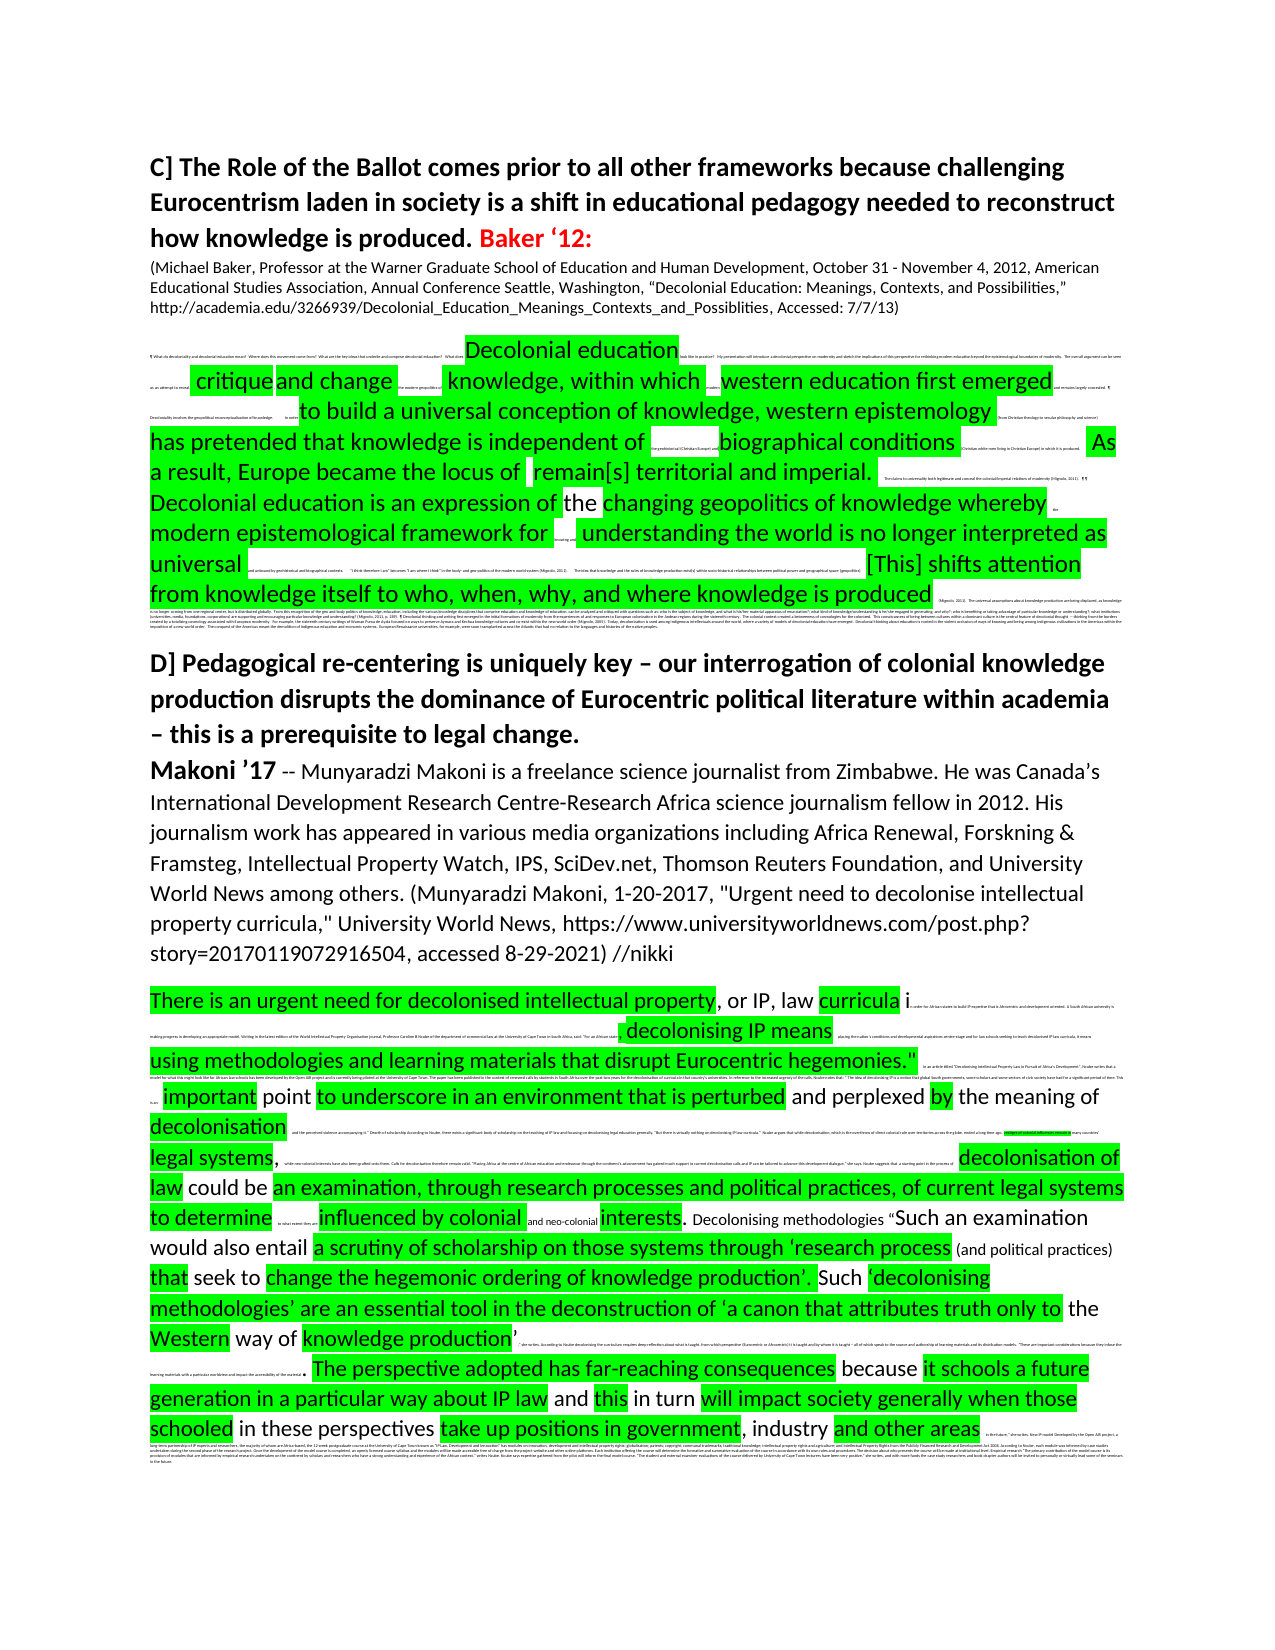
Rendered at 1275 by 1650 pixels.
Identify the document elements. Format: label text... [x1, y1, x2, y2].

text There is an urgent need for decolonised intellectual property, or IP, law curricula in order for African states to build IP expertise that is Afrocentric and development oriented. A South African university is making progress in developing an appropriate model. Writing in the latest edition of the World Intellectual Property Organisation journal, Professor Caroline B Ncube of the department of commercial law at the University of Cape Town in South Africa, said: “For an African state, decolonising IP means placing the nation’s conditions and developmental aspirations centre-stage and for law schools seeking to teach decolonised IP law curricula, it means using methodologies and learning materials that disrupt Eurocentric hegemonies." In an article titled “Decolonising Intellectual Property Law in Pursuit of Africa’s Development”, Ncube writes that a model for what this might look like for African law schools has been developed by the Open AIR project and is currently being piloted at the University of Cape Town. The paper has been published in the context of renewed calls by students in South Africa over the past two years for the decolonisation of curricula in that country’s universities. In reference to the increased urgency of the calls, Ncube notes that: “The idea of decolonising IP is a notion that global South governments, some scholars and some sectors of civic society have had for a significant period of time. This is an important point to underscore in an environment that is perturbed and perplexed by the meaning of decolonisation and the perceived violence accompanying it.” Dearth of scholarship According to Ncube, there exists a significant body of scholarship on the teaching of IP law and focusing on decolonising legal education generally. “But there is virtually nothing on decolonising IP law curricula.” Ncube argues that while decolonisation, which is the overthrow of direct colonial rule over territories across the globe, ended a long time ago, vestiges of colonial influences remain in many countries’ legal systems, while neo-colonial interests have also been grafted onto them. Calls for decolonisation therefore remain valid. “Placing Africa at the centre of African education and endeavour through the continent’s advancement has gained much support in current decolonisation calls and IP can be tailored to advance this development dialogue,” she says. Ncube suggests that a starting point in the process of decolonisation of law could be an examination, through research processes and political practices, of current legal systems to determine to what extent they are influenced by colonial and neo-colonial interests. Decolonising methodologies “Such an examination would also entail a scrutiny of scholarship on those systems through ‘research process (and political practices) that seek to change the hegemonic ordering of knowledge production’. Such ‘decolonising methodologies’ are an essential tool in the deconstruction of ‘a canon that attributes truth only to the Western way of knowledge production’,” she writes. According to Ncube decolonising the curriculum requires deep reflection about what is taught, from which perspective (Eurocentric or Afrocentric) it is taught and by whom it is taught – all of which speak to the source and authorship of learning materials and its distribution models. “These are important considerations because they infuse the learning materials with a particular worldview and impact the accessibility of the material. The perspective adopted has far-reaching consequences because it schools a future generation in a particular way about IP law and this in turn will impact society generally when those schooled in these perspectives take up positions in government, industry and other areas in the future,” she writes. New IP model Developed by the Open AIR project, a long-term partnership of IP experts and researchers, the majority of whom are Africa-based, the 12-week postgraduate course at the University of Cape Town known as “IP Law, Development and Innovation” has modules on innovation, development and intellectual property rights; globalisation; patents; copyright; communal trademarks; traditional knowledge; intellectual property rights and agriculture; and Intellectual Property Rights from the Publicly Financed Research and Development Act 2008. According to Ncube, each module was informed by case studies undertaken during the second phase of the research project. Once the development of the model course is completed, an openly licensed course syllabus and the modules will be made accessible free of charge from the project website and other online platforms. Each institution offering the course will determine the formative and summative evaluation of the course in accordance with its own rules and procedures. The decision about who presents the course will be made at institutional level. Empirical research “The primary contribution of the model course is its provision of modules that are informed by empirical research undertaken on the continent by scholars and researchers who have a strong understanding and experience of the African context,” writes Ncube. Ncube says expertise gathered from the pilot will inform the final model course. “The student and external examiner evaluations of the course delivered by University of Cape Town lecturers have been very positive,” she writes, and with more funds the case study researchers and book chapter authors will be invited to personally or virtually lead some of the seminars in the future. [150, 986, 1125, 1464]
text (Michael Baker, Professor at the Warner Graduate School of Education and Human Development, October 31 - November 4, 2012, American Educational Studies Association, Annual Conference Seattle, Washington, “Decolonial Education: Meanings, Contexts, and Possibilities,” http://academia.edu/3266939/Decolonial_Education_Meanings_Contexts_and_Possiblities, Accessed: 7/7/13) [150, 257, 1125, 318]
text Makoni ’17 -- Munyaradzi Makoni is a freelance science journalist from Zimbabwe. He was Canada’s International Development Research Centre-Research Africa science journalism fellow in 2012. His journalism work has appeared in various media organizations including Africa Renewal, Forskning & Framsteg, Intellectual Property Watch, IPS, SciDev.net, Thomson Reuters Foundation, and University World News among others. (Munyaradzi Makoni, 1-20-2017, "Urgent need to decolonise intellectual property curricula," University World News, https://www.universityworldnews.com/post.php?story=20170119072916504, accessed 8-29-2021) //nikki [150, 753, 1125, 967]
text ¶ What do decoloniality and decolonial education mean? Where does this movement come from? What are the key ideas that underlie and comprise decolonial education? What does Decolonial education look like in practice? My presentation will introduce a decolonial perspective on modernity and sketch the implications of this perspective for rethinking modern education beyond the epistemological boundaries of modernity. The overall argument can be seen as an attempt to reveal, critique, and change the modern geopolitics of knowledge, within which modern western education first emerged and remains largely concealed. ¶ Decoloniality involves the geopolitical reconceptualization of knowledge. In order to build a universal conception of knowledge, western epistemology (from Christian theology to secular philosophy and science) has pretended that knowledge is independent of the geohistorical (Christian Europe) and biographical conditions (Christian white men living in Christian Europe) in which it is produced. As a result, Europe became the locus of remain[s] territorial and imperial. The claims to universality both legitimate and conceal the colonial/imperial relations of modernity (Mignolo, 2011). ¶ ¶ Decolonial education is an expression of the changing geopolitics of knowledge whereby the modern epistemological framework for knowing and understanding the world is no longer interpreted as universal and unbound by geohistorical and biographical contexts. “I think therefore I am” becomes “I am where I think” in the body- and geo-politics of the modern world system (Mignolo, 2011). The idea that knowledge and the rules of knowledge production exist[s] within socio-historical relationships between political power and geographical space (geopolitics) [This] shifts attention from knowledge itself to who, when, why, and where knowledge is produced (Mignolo, 2011). The universal assumptions about knowledge production are being displaced, as knowledge is no longer coming from one regional center, but is distributed globally. From this recognition of the geo and body politics of knowledge, education, including the various knowledge disciplines that comprise education and knowledge of education, can be analyzed and critiqued with questions such as: who is the subject of knowledge, and what is his/her material apparatus of enunciation?; what kind of knowledge/understanding is he/she engaged in generating, and why?; who is benefiting or taking advantage of particular knowledge or understanding?; what institutions (universities, media, foundations, corporations) are supporting and encouraging particular knowledge and understanding? (Mignolo, 2011, p. 189). ¶ Decolonial thinking and writing first emerged in the initial formations of modernity from the experiences of and responses to European colonization in the Andean regions during the sixteenth century. The colonial context created a betweeness of cosmologies for the colonized. This consciousness of being between cultures within a dominant culture is the central feature of decolonial thought -- thinking from the borders created by a totalizing cosmology associated with European modernity. For example, the sixteenth century writings of Waman Puma de Ayala focused on ways to preserve Aymara and Kechua knowledge cultures and co-exist within the new world order (Mignolo, 2005). Today, decolonization is used among indigenous intellectuals around the world, where a variety of models of decolonial education have emerged. Decolonial thinking about education is rooted in the violent occlusion of ways of knowing and being among indigenous civilizations in the Americas within the imposition of a new world order. The conquest of the Americas meant the demolition of indigenous education and economic systems. European Renaissance universities, for example, were soon transplanted across the Atlantic that had no relation to the languages and histories of the native peoples. [150, 334, 1125, 629]
subtitle C] The Role of the Ballot comes prior to all other frameworks because challenging Eurocentrism laden in society is a shift in educational pedagogy needed to reconstruct how knowledge is produced. Baker ‘12: [150, 150, 1125, 254]
subtitle D] Pedagogical re-centering is uniquely key – our interrogation of colonial knowledge production disrupts the dominance of Eurocentric political literature within academia – this is a prerequisite to legal change. [150, 646, 1125, 751]
